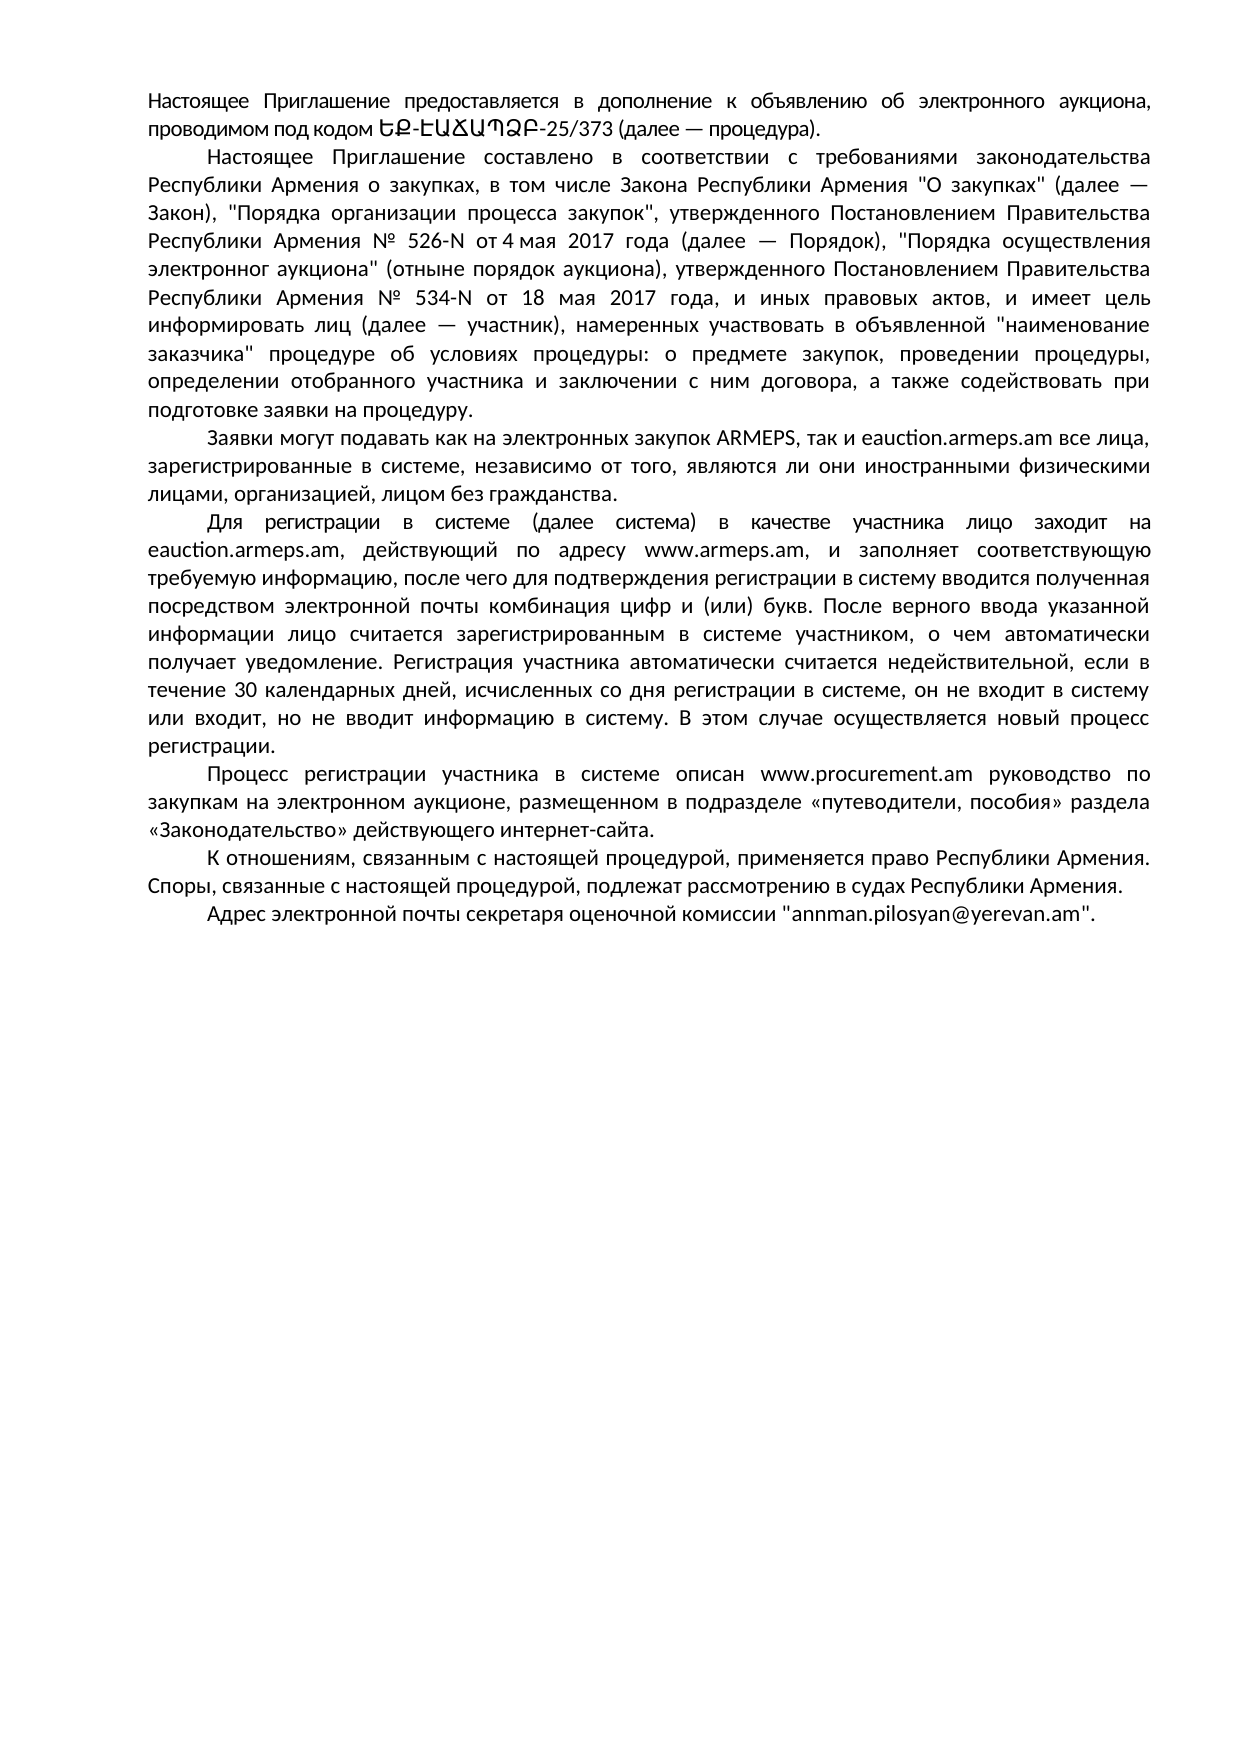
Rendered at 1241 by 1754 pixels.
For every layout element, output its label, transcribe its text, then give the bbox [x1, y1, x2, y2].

text Настоящее Приглашение предоставляется в дополнение к объявлению об электронного аукциона, проводимом под кодом ԵՔ-ԷԱՃԱՊՁԲ-25/373 (далее — процедура). [148, 86, 1152, 142]
text Заявки могут подавать как на электронных закупок ARMEPS, так и eauction.armeps.am все лица, зарегистрированные в системе, независимо от того, являются ли они иностранными физическими лицами, организацией, лицом без гражданства. [148, 423, 1152, 507]
text К отношениям, связанным с настоящей процедурой, применяется право Республики Армения. Споры, связанные с настоящей процедурой, подлежат рассмотрению в судах Республики Армения. [148, 843, 1152, 899]
text Процесс регистрации участника в системе описан www.procurement.am руководство по закупкам на электронном аукционе, размещенном в подразделе «путеводители, пособия» раздела «Законодательство» действующего интернет-сайта. [148, 759, 1152, 843]
text Адрес электронной почты секретаря оценочной комиссии "annman.pilosyan@yerevan.am". [148, 899, 1152, 927]
text Настоящее Приглашение составлено в соответствии с требованиями законодательства Республики Армения о закупках, в том числе Закона Республики Армения "О закупках" (далее — Закон), "Порядка организации процесса закупок", утвержденного Постановлением Правительства Республики Армения № 526-N от 4 мая 2017 года (далее — Порядок), "Порядка осуществления электронног аукциона" (отныне порядок аукциона), утвержденного Постановлением Правительства Республики Армения № 534-N от 18 мая 2017 года, и иных правовых актов, и имеет цель информировать лиц (далее — участник), намеренных участвовать в объявленной "наименование заказчика" процедуре об условиях процедуры: о предмете закупок, проведении процедуры, определении отобранного участника и заключении с ним договора, а также содействовать при подготовке заявки на процедуру. [148, 142, 1152, 423]
text Для регистрации в системе (далее система) в качестве участника лицо заходит на eauction.armeps.am, действующий по адресу www.armeps.am, и заполняет соответствующую требуемую информацию, после чего для подтверждения регистрации в систему вводится полученная посредством электронной почты комбинация цифр и (или) букв. После верного ввода указанной информации лицо считается зарегистрированным в системе участником, о чем автоматически получает уведомление. Регистрация участника автоматически считается недействительной, если в течение 30 календарных дней, исчисленных со дня регистрации в системе, он не входит в систему или входит, но не вводит информацию в систему. В этом случае осуществляется новый процесс регистрации. [148, 507, 1152, 759]
